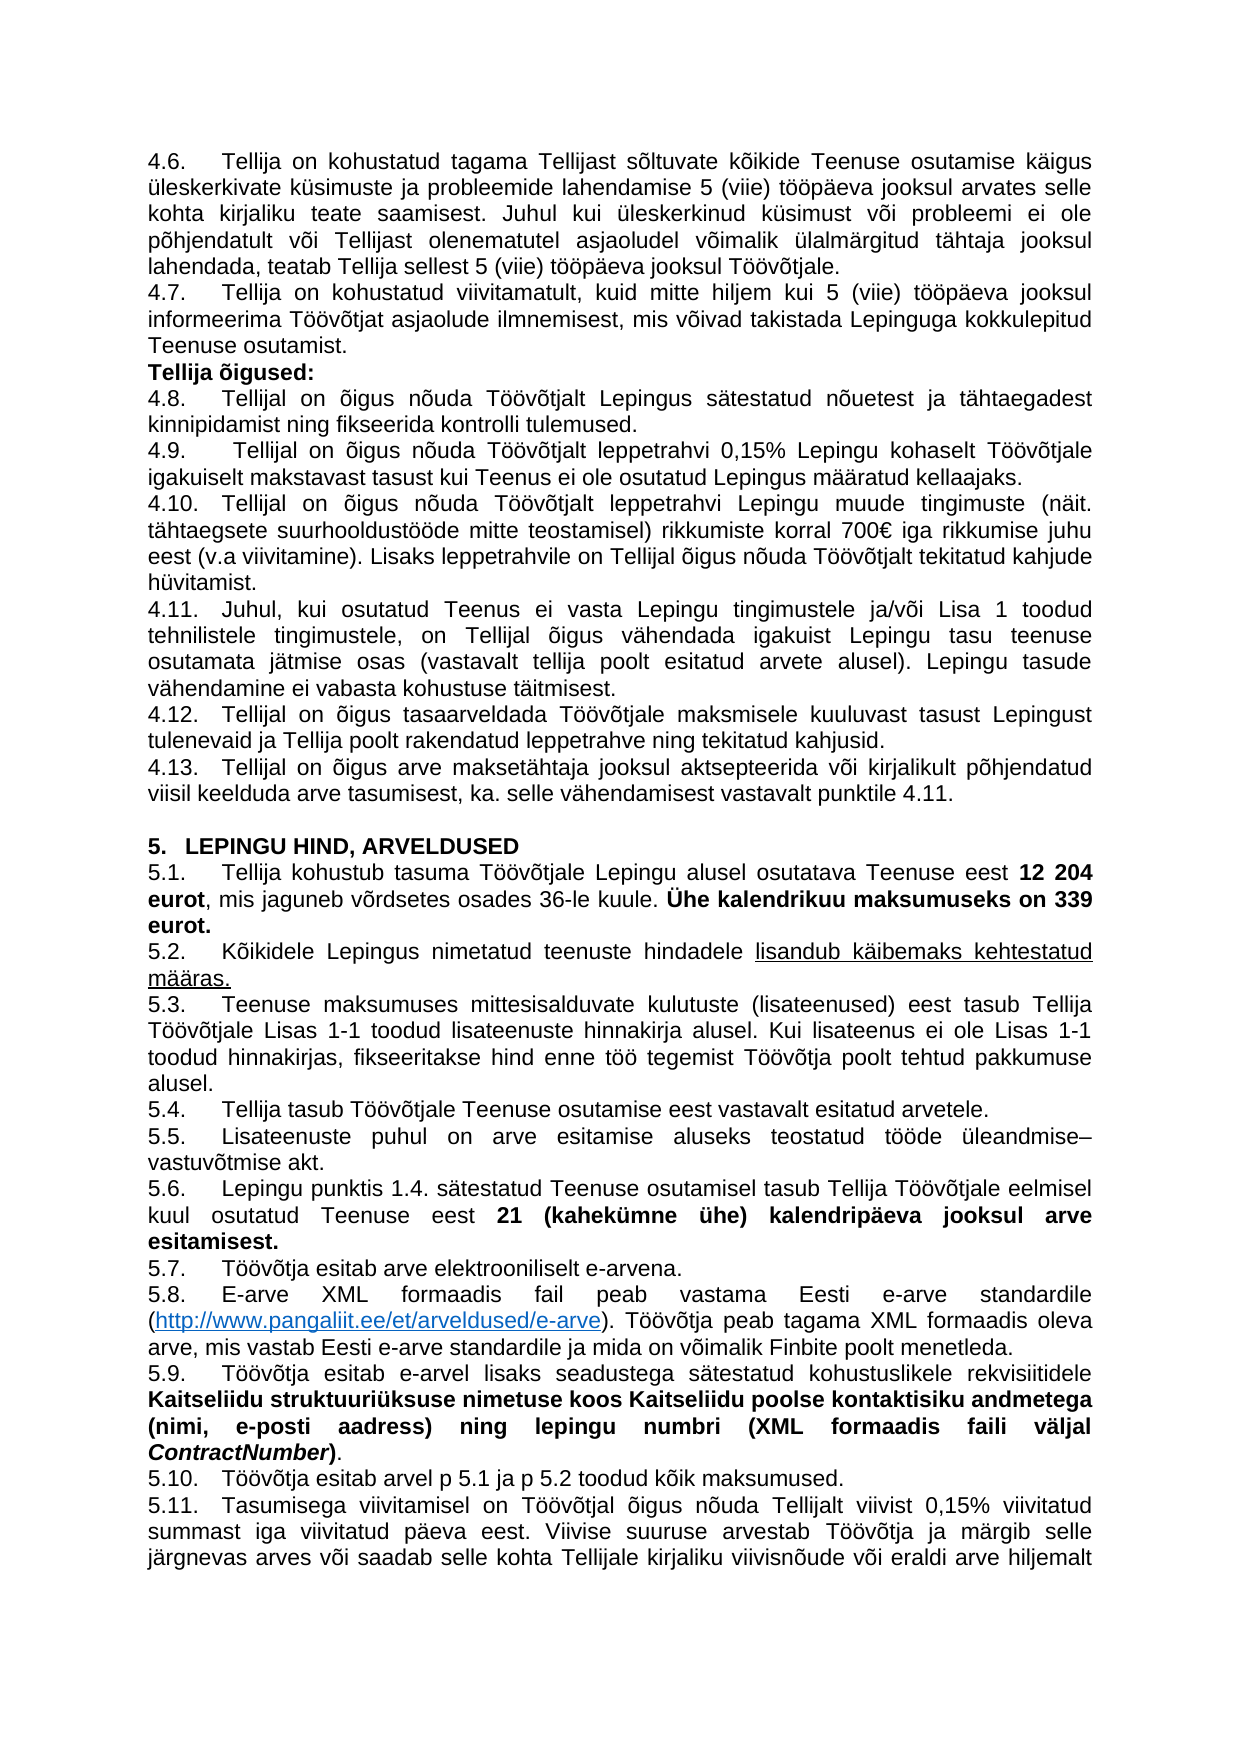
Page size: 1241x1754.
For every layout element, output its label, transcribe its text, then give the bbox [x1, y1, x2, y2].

list Tellija on kohustatud viivitamatult, kuid mitte hiljem kui 5 (viie) tööpäeva jooksul informeerima Töövõtjat asjaolude ilmnemisest, mis võivad takistada Lepinguga kokkulepitud Teenuse osutamist. [148, 279, 1093, 358]
list Tellija on kohustatud tagama Tellijast sõltuvate kõikide Teenuse osutamise käigus üleskerkivate küsimuste ja probleemide lahendamise 5 (viie) tööpäeva jooksul arvates selle kohta kirjaliku teate saamisest. Juhul kui üleskerkinud küsimust või probleemi ei ole põhjendatult või Tellijast olenematutel asjaoludel võimalik ülalmärgitud tähtaja jooksul lahendada, teatab Tellija sellest 5 (viie) tööpäeva jooksul Töövõtjale. [148, 148, 1093, 279]
list Lisateenuste puhul on arve esitamise aluseks teostatud tööde üleandmise–vastuvõtmise akt. [148, 1123, 1093, 1175]
list Töövõtja esitab e-arvel lisaks seadustega sätestatud kohustuslikele rekvisiitidele Kaitseliidu struktuuriüksuse nimetuse koos Kaitseliidu poolse kontaktisiku andmetega (nimi, e-posti aadress) ning lepingu numbri (XML formaadis faili väljal ContractNumber). [148, 1360, 1093, 1465]
list Tellija tasub Töövõtjale Teenuse osutamise eest vastavalt esitatud arvetele. [148, 1096, 1093, 1123]
list Tellijal on õigus arve maksetähtaja jooksul aktsepteerida või kirjalikult põhjendatud viisil keelduda arve tasumisest, ka. selle vähendamisest vastavalt punktile 4.11. [148, 754, 1093, 806]
list Tellijal on õigus nõuda Töövõtjalt leppetrahvi Lepingu muude tingimuste (näit. tähtaegsete suurhooldustööde mitte teostamisel) rikkumiste korral 700€ iga rikkumise juhu eest (v.a viivitamine). Lisaks leppetrahvile on Tellijal õigus nõuda Töövõtjalt tekitatud kahjude hüvitamist. [148, 490, 1093, 596]
list Töövõtja esitab arvel p 5.1 ja p 5.2 toodud kõik maksumused. [148, 1465, 1093, 1492]
list E-arve XML formaadis fail peab vastama Eesti e-arve standardile (http://www.pangaliit.ee/et/arveldused/e-arve). Töövõtja peab tagama XML formaadis oleva arve, mis vastab Eesti e-arve standardile ja mida on võimalik Finbite poolt menetleda. [148, 1281, 1093, 1360]
list Tellijal on õigus tasaarveldada Töövõtjale maksmisele kuuluvast tasust Lepingust tulenevaid ja Tellija poolt rakendatud leppetrahve ning tekitatud kahjusid. [148, 701, 1093, 754]
text Tellija õigused: [148, 358, 1093, 385]
list Lepingu punktis 1.4. sätestatud Teenuse osutamisel tasub Tellija Töövõtjale eelmisel kuul osutatud Teenuse eest 21 (kahekümne ühe) kalendripäeva jooksul arve esitamisest. [148, 1175, 1093, 1254]
list Teenuse maksumuses mittesisalduvate kulutuste (lisateenused) eest tasub Tellija Töövõtjale Lisas 1-1 toodud lisateenuste hinnakirja alusel. Kui lisateenus ei ole Lisas 1-1 toodud hinnakirjas, fikseeritakse hind enne töö tegemist Töövõtja poolt tehtud pakkumuse alusel. [148, 991, 1093, 1096]
list LEPINGU HIND, ARVELDUSED [148, 833, 1093, 859]
list Tellijal on õigus nõuda Töövõtjalt leppetrahvi 0,15% Lepingu kohaselt Töövõtjale igakuiselt makstavast tasust kui Teenus ei ole osutatud Lepingus määratud kellaajaks. [148, 437, 1093, 490]
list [148, 1492, 1093, 1571]
list Tellija kohustub tasuma Töövõtjale Lepingu alusel osutatava Teenuse eest 12 204 eurot, mis jaguneb võrdsetes osades 36-le kuule. Ühe kalendrikuu maksumuseks on 339 eurot. [148, 859, 1093, 938]
list Töövõtja esitab arve elektrooniliselt e-arvena. [148, 1254, 1093, 1281]
list Juhul, kui osutatud Teenus ei vasta Lepingu tingimustele ja/või Lisa 1 toodud tehnilistele tingimustele, on Tellijal õigus vähendada igakuist Lepingu tasu teenuse osutamata jätmise osas (vastavalt tellija poolt esitatud arvete alusel). Lepingu tasude vähendamine ei vabasta kohustuse täitmisest. [148, 596, 1093, 701]
list Kõikidele Lepingus nimetatud teenuste hindadele lisandub käibemaks kehtestatud määras. [148, 938, 1093, 991]
list Tellijal on õigus nõuda Töövõtjalt Lepingus sätestatud nõuetest ja tähtaegadest kinnipidamist ning fikseerida kontrolli tulemused. [148, 385, 1093, 437]
